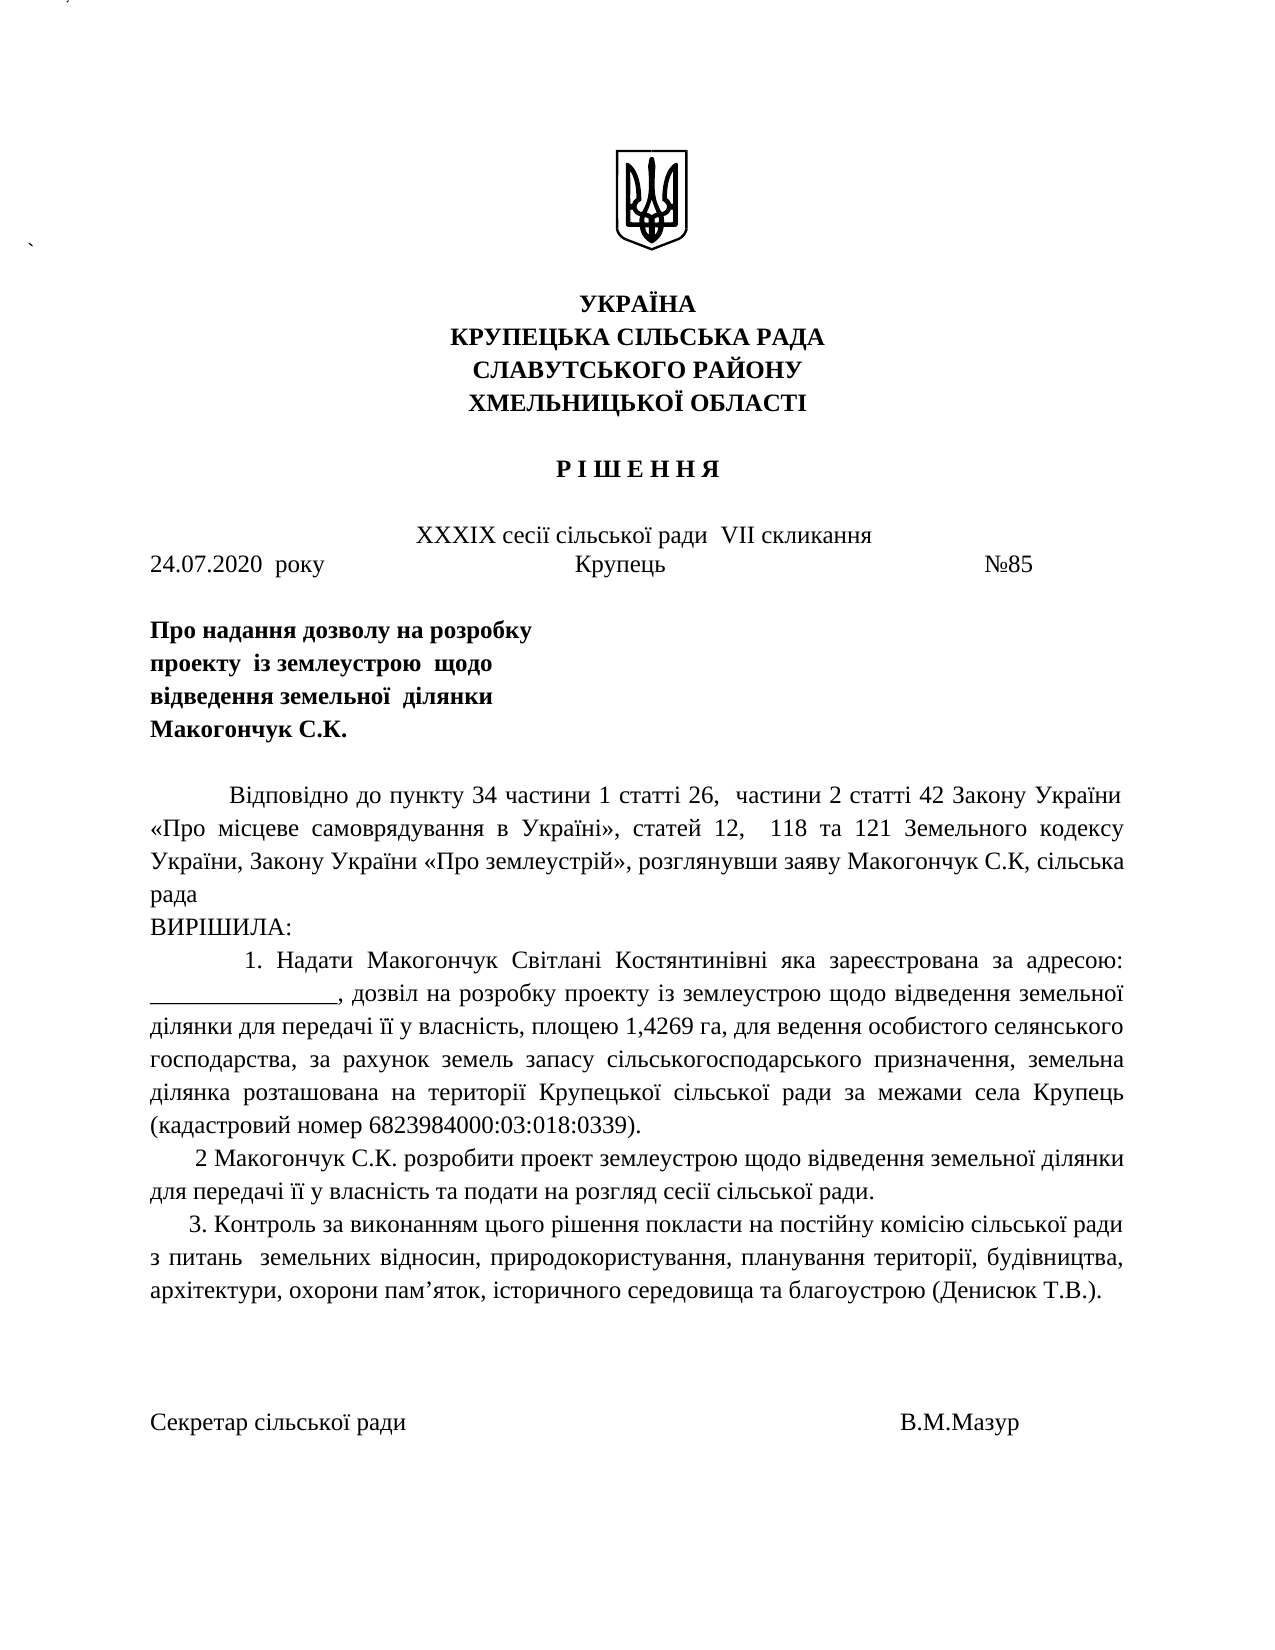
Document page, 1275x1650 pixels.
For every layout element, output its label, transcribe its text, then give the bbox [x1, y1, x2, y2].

text Секретар сільської ради В.М.Мазур [150, 1407, 1125, 1436]
text ВИРІШИЛА: [150, 912, 1125, 941]
text Р І Ш Е Н Н Я [150, 454, 1125, 483]
text 1. Надати Макогончук Світлані Костянтинівні яка зареєстрована за адресою: _______________, дозвіл на розробку проекту із землеустрою щодо відведення земельної ділянки для передачі її у власність, площею 1,4269 га, для ведення особистого селянського господарства, за рахунок земель запасу сільськогосподарського призначення, земельна ділянка розташована на території Крупецької сільської ради за межами села Крупець (кадастровий номер 6823984000:03:018:0339). [150, 945, 1125, 1139]
text 2 Макогончук С.К. розробити проект землеустрою щодо відведення земельної ділянки для передачі її у власність та подати на розгляд сесії сільської ради. [150, 1143, 1125, 1205]
text 3. Контроль за виконанням цього рішення покласти на постійну комісію сільської ради з питань земельних відносин, природокористування, планування території, будівництва, архітектури, охорони пам’яток, історичного середовища та благоустрою (Денисюк Т.В.). [150, 1209, 1125, 1304]
text СЛАВУТСЬКОГО РАЙОНУ [150, 355, 1125, 384]
text УКРАЇНА [150, 289, 1125, 318]
text КРУПЕЦЬКА СІЛЬСЬКА РАДА [150, 322, 1125, 351]
text Про надання дозволу на розробку [150, 615, 1125, 644]
text 24.07.2020 року Крупець №85 [150, 549, 1125, 578]
text ХХХІХ сесії сільської ради VІІ скликання [150, 520, 1125, 549]
text ХМЕЛЬНИЦЬКОЇ ОБЛАСТІ [150, 388, 1125, 417]
text проекту із землеустрою щодо [150, 648, 1125, 677]
text Макогончук С.К. [150, 714, 1125, 743]
text відведення земельної ділянки [150, 681, 1125, 710]
text Відповідно до пункту 34 частини 1 статті 26, частини 2 статті 42 Закону України «Про місцеве самоврядування в Україні», статей 12, 118 та 121 Земельного кодексу України, Закону України «Про землеустрій», розглянувши заяву Макогончук С.К, сільська рада [150, 780, 1125, 908]
